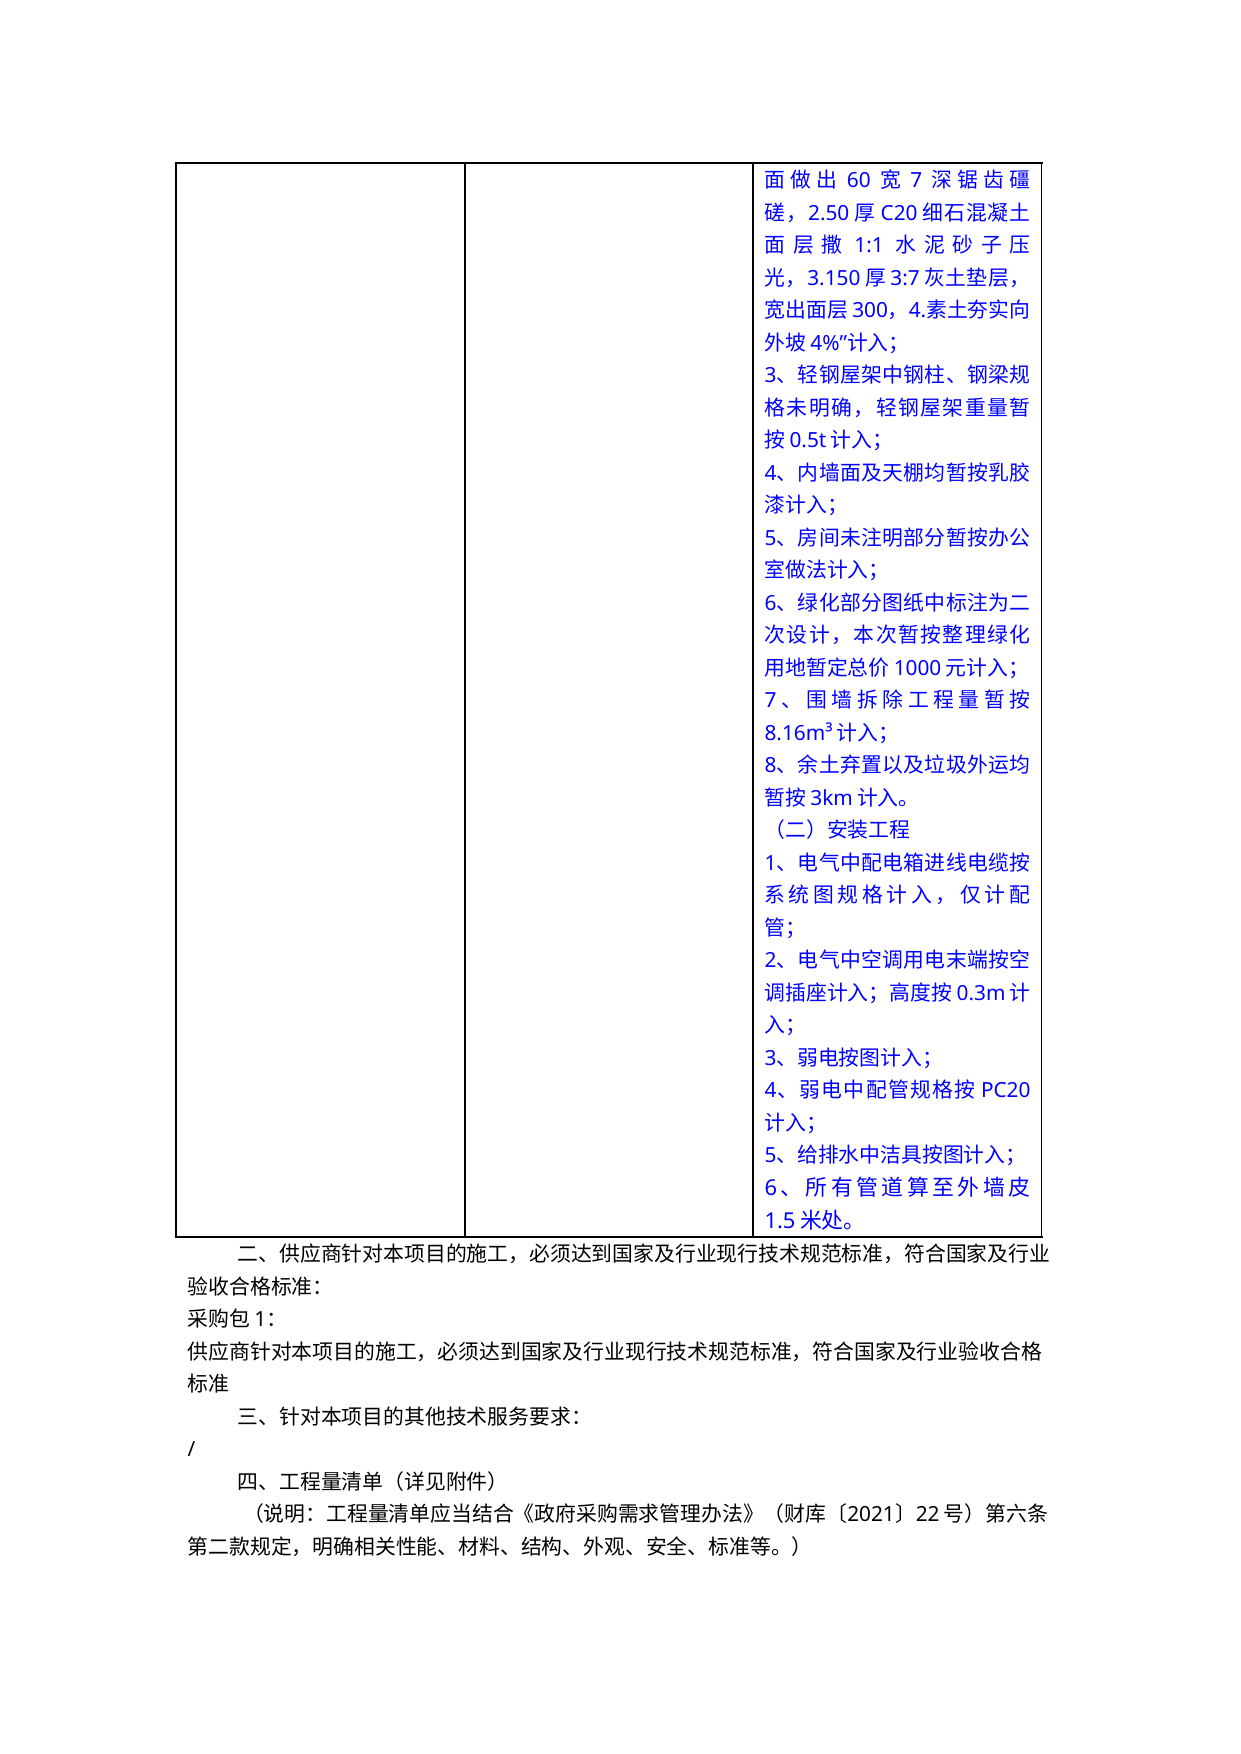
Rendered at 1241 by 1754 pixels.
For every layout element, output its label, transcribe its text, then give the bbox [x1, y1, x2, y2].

table_cell [466, 164, 752, 1236]
text 三、针对本项目的其他技术服务要求： [187, 1400, 1053, 1433]
text （说明：工程量清单应当结合《政府采购需求管理办法》（财库〔2021〕22号）第六条第二款规定，明确相关性能、材料、结构、外观、安全、标准等。） [187, 1498, 1053, 1563]
text 供应商针对本项目的施工，必须达到国家及行业现行技术规范标准，符合国家及行业验收合格标准 [187, 1335, 1053, 1400]
text 四、工程量清单（详见附件） [187, 1465, 1053, 1498]
table_cell 1 [177, 164, 464, 1236]
text 二、供应商针对本项目的施工，必须达到国家及行业现行技术规范标准，符合国家及行业验收合格标准： [187, 1238, 1053, 1303]
text 采购包1： [187, 1303, 1053, 1335]
text / [187, 1433, 1053, 1465]
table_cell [754, 164, 1041, 1236]
